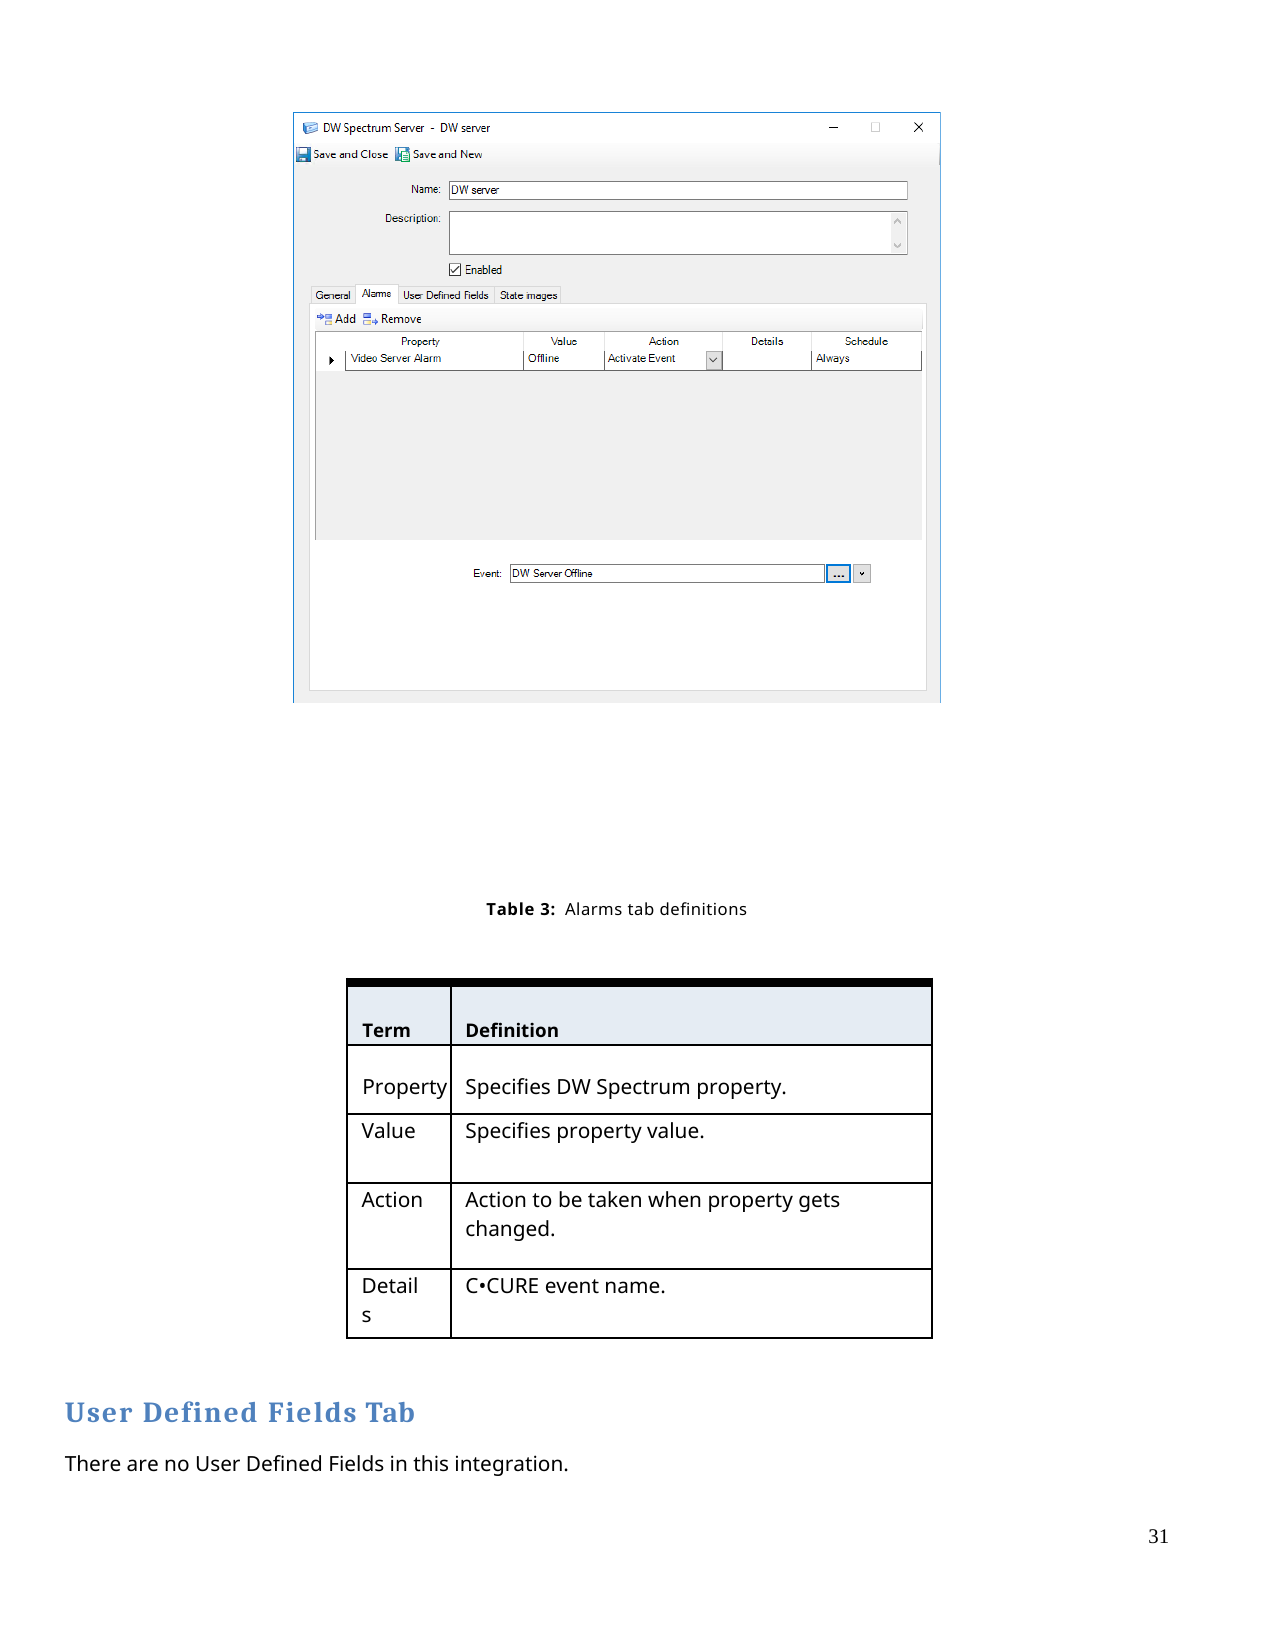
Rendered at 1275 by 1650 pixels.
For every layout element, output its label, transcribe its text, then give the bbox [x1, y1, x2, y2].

table_cell Specifies property value. [452, 1115, 931, 1182]
text There are no User Defined Fields in this integration. [64, 1449, 1169, 1477]
table_cell Action [348, 1184, 450, 1268]
table_cell Value [348, 1115, 450, 1182]
table_cell Specifies DW Spectrum property. [452, 1046, 931, 1113]
table_cell C•CURE event name. [452, 1270, 931, 1337]
table_cell Action to be taken when property gets changed. [452, 1184, 931, 1268]
table_cell Property [348, 1046, 450, 1113]
subtitle User Defined Fields Tab [64, 1396, 1169, 1430]
text Table 3: Alarms tab definitions [64, 898, 1169, 920]
table_header Definition [452, 987, 931, 1044]
table_cell Details [348, 1270, 450, 1337]
table_header Term [348, 987, 450, 1044]
picture [292, 112, 941, 703]
